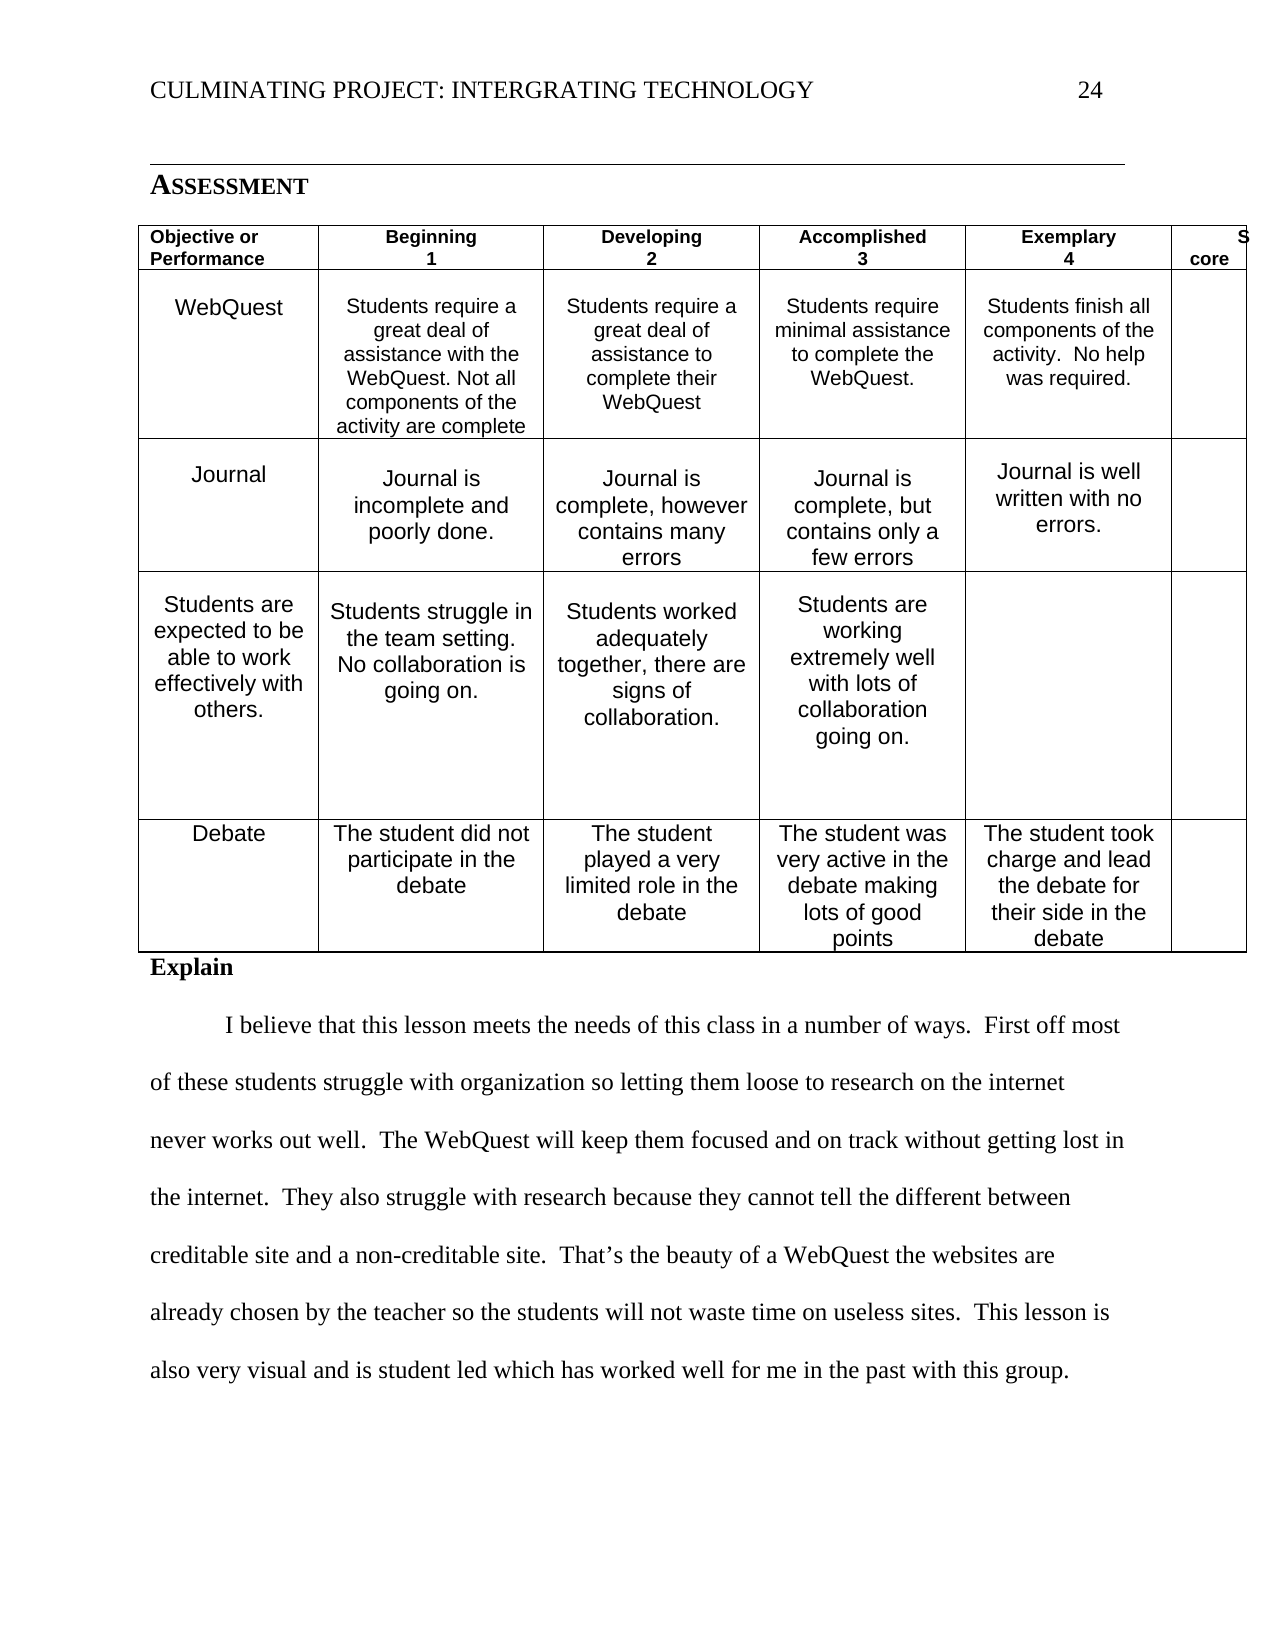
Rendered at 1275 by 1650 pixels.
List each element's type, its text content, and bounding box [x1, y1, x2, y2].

table_cell Students require a great deal of assistance with the WebQuest. Not all components of the activity are complete [319, 270, 543, 438]
table_cell Students are working extremely well with lots of collaboration going on. [760, 572, 965, 818]
table_cell Journal is complete, but contains only a few errors [760, 439, 965, 571]
table_header Objective or Performance [139, 226, 318, 269]
text Explain [150, 953, 1125, 981]
table_cell Students are expected to be able to work effectively with others. [139, 572, 318, 818]
table_cell Students worked adequately together, there are signs of collaboration. [544, 572, 759, 818]
table_cell WebQuest [139, 270, 318, 438]
table_cell The student was very active in the debate making lots of good points [760, 820, 965, 951]
text I believe that this lesson meets the needs of this class in a number of ways. First off most of these students struggle with organization so letting them loose to research on the internet never works out well. The WebQuest will keep them focused and on track without getting lost in the internet. They also struggle with research because they cannot tell the different between creditable site and a non-creditable site. That’s the beauty of a WebQuest the websites are already chosen by the teacher so the students will not waste time on useless sites. This lesson is also very visual and is student led which has worked well for me in the past with this group. [150, 1010, 1125, 1384]
table_cell Students require minimal assistance to complete the WebQuest. [760, 270, 965, 438]
table_cell Students require a great deal of assistance to complete their WebQuest [544, 270, 759, 438]
table_cell [1172, 439, 1246, 571]
table_header Beginning 1 [319, 226, 543, 269]
table_cell The student did not participate in the debate [319, 820, 543, 951]
table_cell Students struggle in the team setting. No collaboration is going on. [319, 572, 543, 818]
table_cell Journal is complete, however contains many errors [544, 439, 759, 571]
text Assessment [150, 165, 1125, 201]
table_cell Debate [139, 820, 318, 951]
table_cell The student took charge and lead the debate for their side in the debate [966, 820, 1171, 951]
table_cell [1172, 270, 1246, 438]
table_cell Journal is incomplete and poorly done. [319, 439, 543, 571]
table_cell [1172, 820, 1246, 951]
table_cell [1172, 572, 1246, 818]
table_cell Students finish all components of the activity. No help was required. [966, 270, 1171, 438]
table_header Score [1172, 226, 1246, 269]
table_cell The student played a very limited role in the debate [544, 820, 759, 951]
table_cell Journal is well written with no errors. [966, 439, 1171, 571]
table_cell Journal [139, 439, 318, 571]
table_header Developing 2 [544, 226, 759, 269]
table_cell [966, 572, 1171, 818]
table_header Accomplished 3 [760, 226, 965, 269]
table_header Exemplary 4 [966, 226, 1171, 269]
